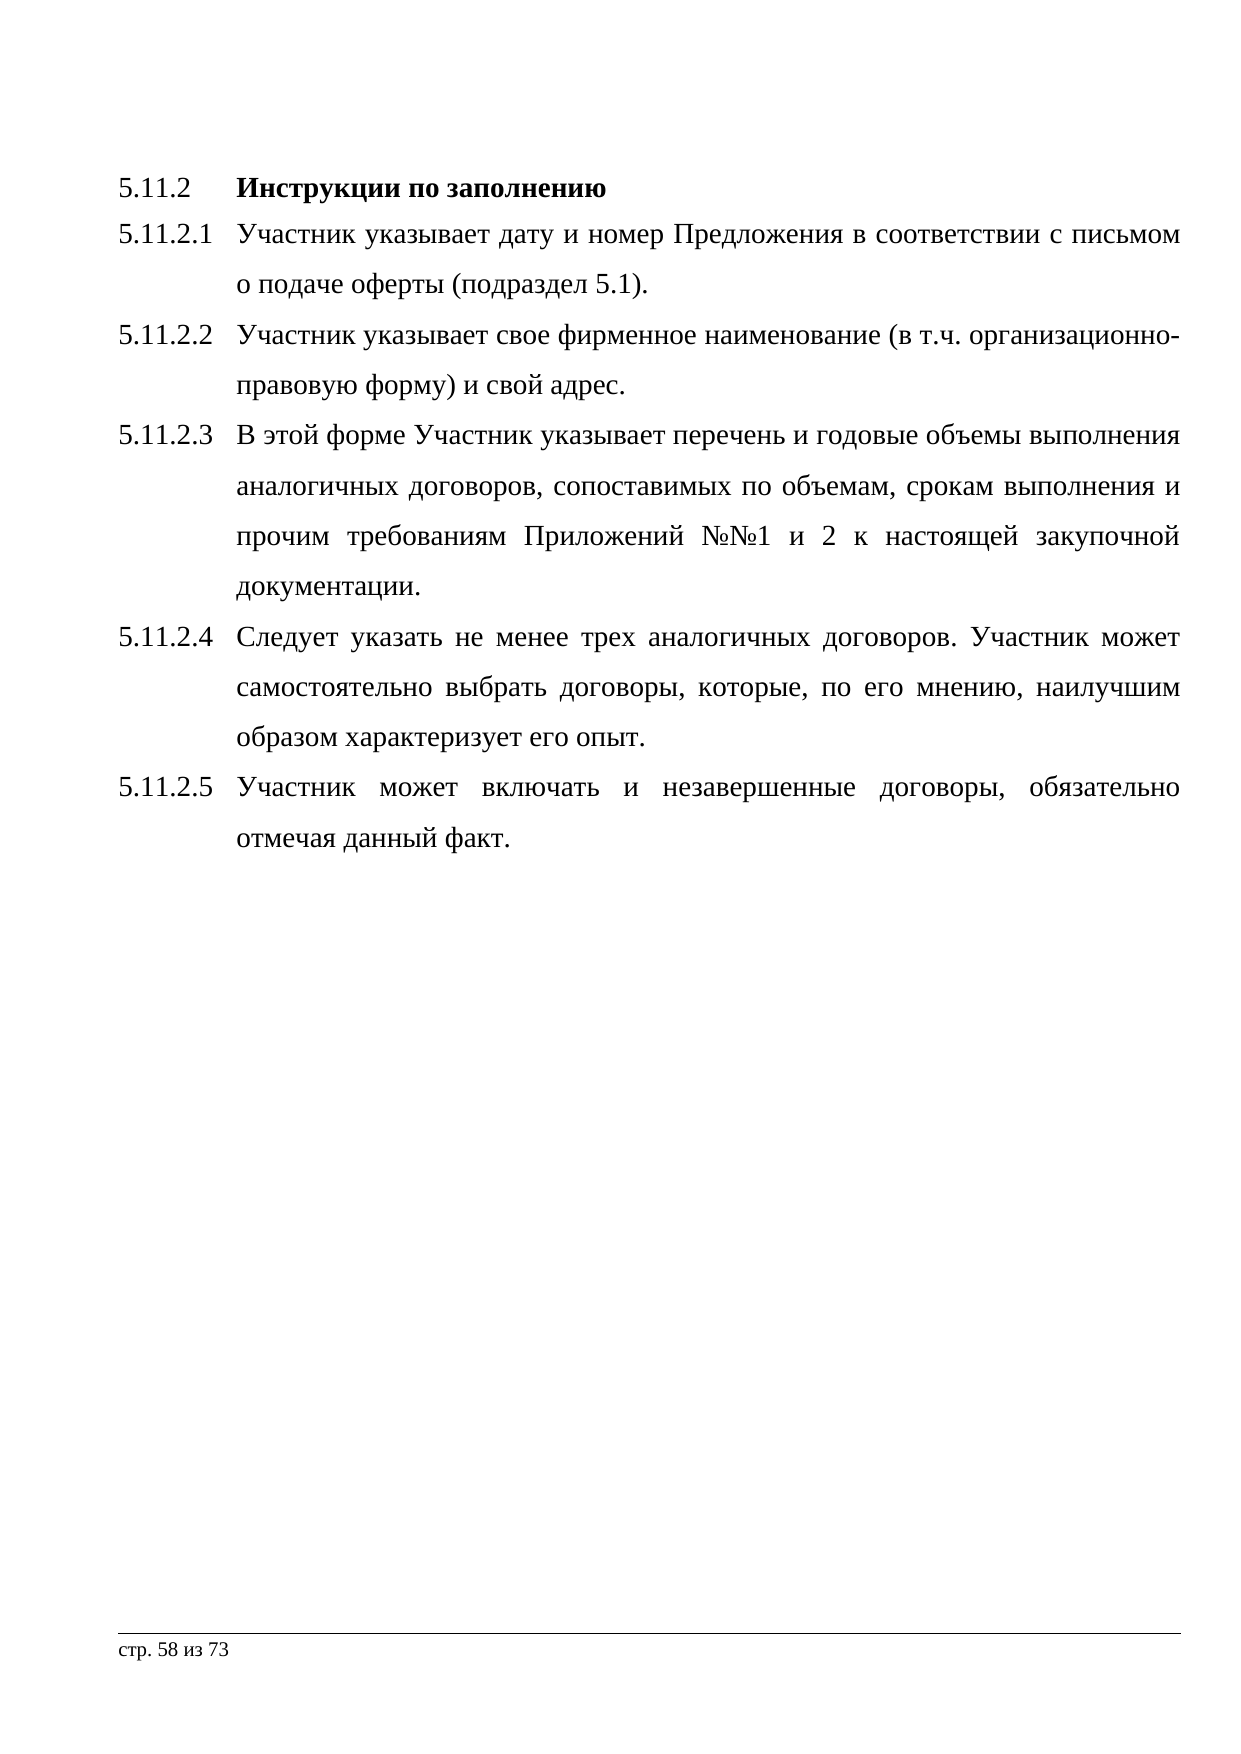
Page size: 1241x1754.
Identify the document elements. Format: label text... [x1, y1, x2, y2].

text Следует указать не менее трех аналогичных договоров. Участник может самостоятельно выбрать договоры, которые, по его мнению, наилучшим образом характеризует его опыт. [118, 619, 1181, 753]
text В этой форме Участник указывает перечень и годовые объемы выполнения аналогичных договоров, сопоставимых по объемам, срокам выполнения и прочим требованиям Приложений №№1 и 2 к настоящей закупочной документации. [118, 417, 1181, 602]
text Участник может включать и незавершенные договоры, обязательно отмечая данный факт. [118, 769, 1181, 853]
text Участник указывает свое фирменное наименование (в т.ч. организационно-правовую форму) и свой адрес. [118, 317, 1181, 401]
text Участник указывает дату и номер Предложения в соответствии с письмом о подаче оферты (подраздел 5.1). [118, 216, 1181, 300]
text Инструкции по заполнению [118, 170, 1181, 204]
